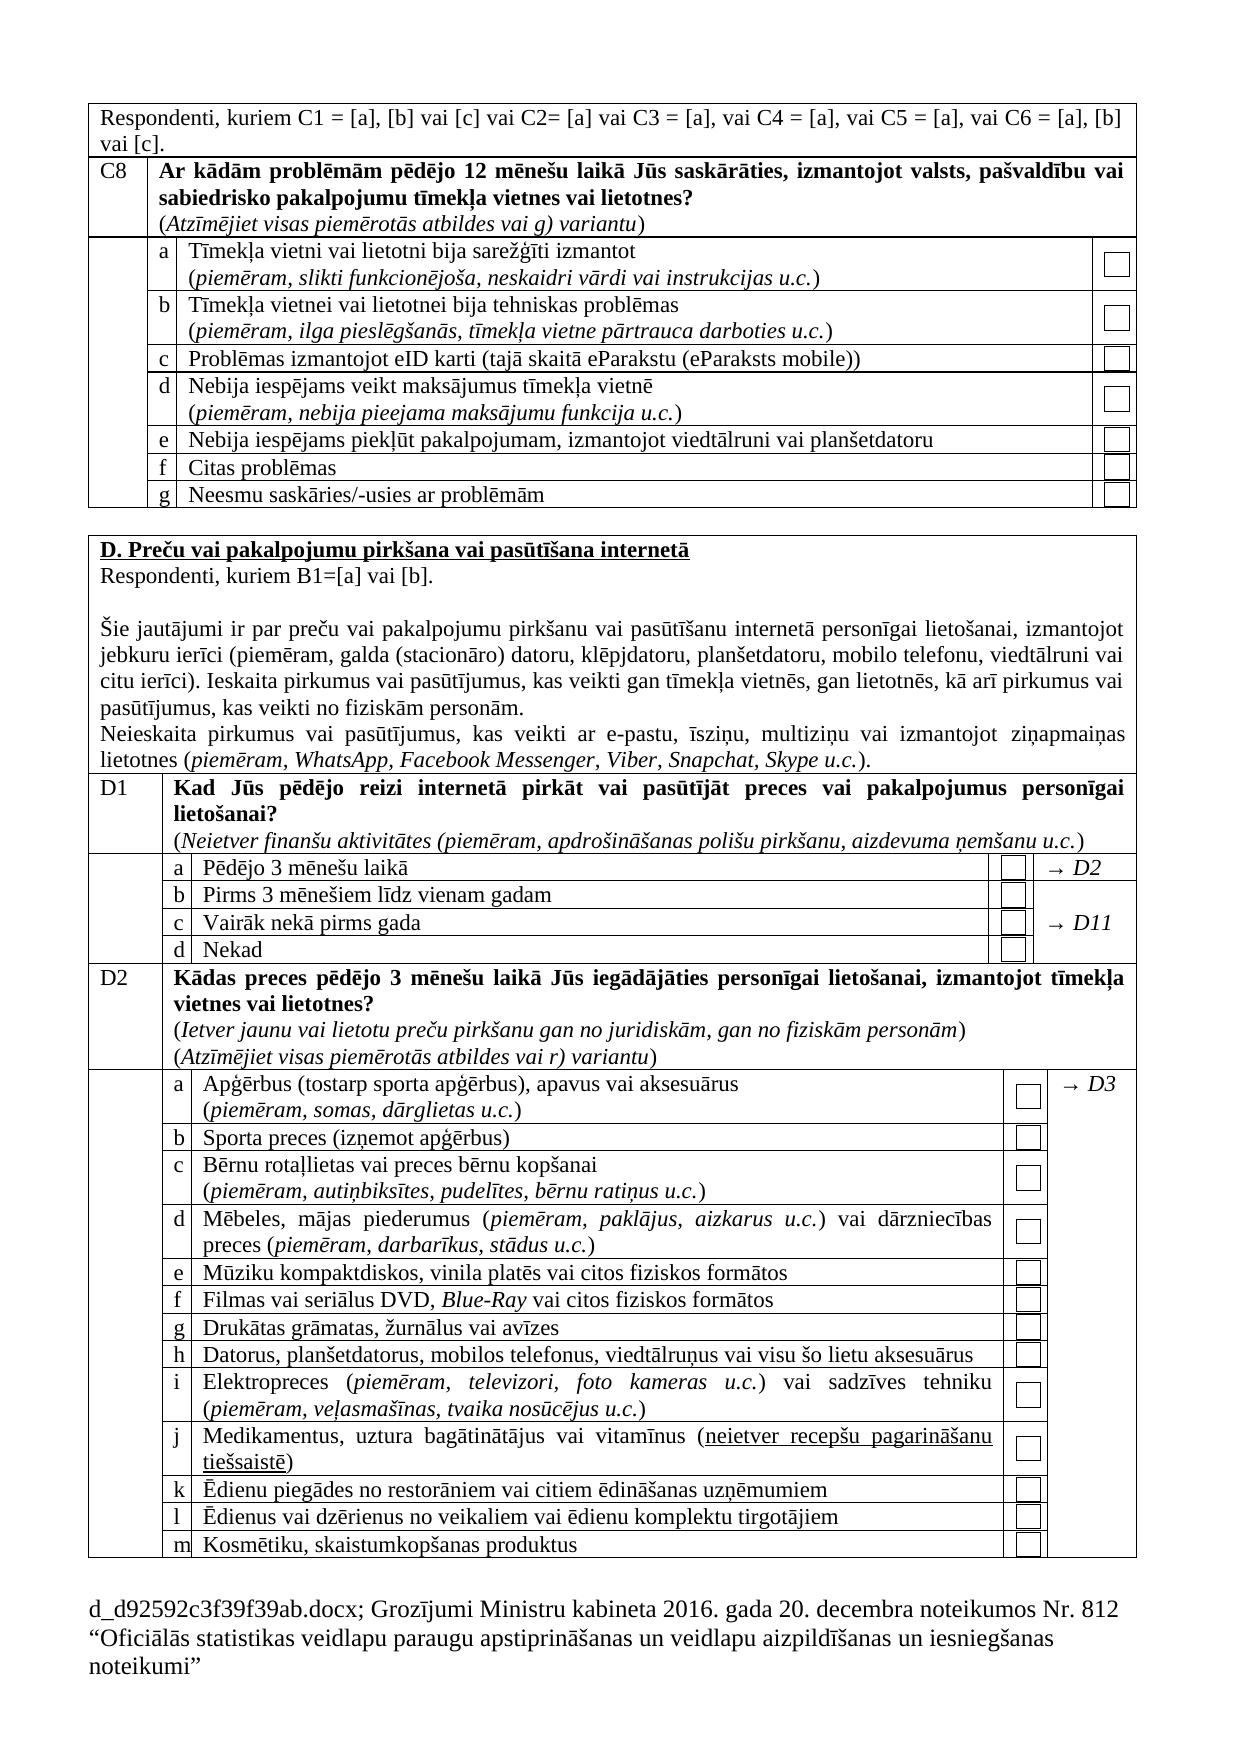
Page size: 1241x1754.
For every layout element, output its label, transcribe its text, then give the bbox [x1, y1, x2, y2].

table_header D. Preču vai pakalpojumu pirkšana vai pasūtīšana internetā Respondenti, kuriem B1=[a] vai [b]. Šie jautājumi ir par preču vai pakalpojumu pirkšanu vai pasūtīšanu internetā personīgai lietošanai, izmantojot jebkuru ierīci (piemēram, galda (stacionāro) datoru, klēpjdatoru, planšetdatoru, mobilo telefonu, viedtālruni vai citu ierīci). Ieskaita pirkumus vai pasūtījumus, kas veikti gan tīmekļa vietnēs, gan lietotnēs, kā arī pirkumus vai pasūtījumus, kas veikti no fiziskām personām. Neieskaita pirkumus vai pasūtījumus, kas veikti ar e-pastu, īsziņu, multiziņu vai izmantojot ziņapmaiņas lietotnes (piemēram, WhatsApp, Facebook Messenger, Viber, Snapchat, Skype u.c.). [89, 536, 1136, 773]
table_cell a [148, 238, 176, 290]
table_cell Problēmas izmantojot eID karti (tajā skaitā eParakstu (eParaksts mobile)) [177, 345, 1092, 371]
table_cell c [148, 345, 176, 371]
table_cell Nebija iespējams veikt maksājumus tīmekļa vietnē (piemēram, nebija pieejama maksājumu funkcija u.c.) [177, 373, 1092, 425]
table_cell g [163, 1314, 191, 1340]
table_cell Kosmētiku, skaistumkopšanas produktus [192, 1531, 1003, 1557]
table_cell Mēbeles, mājas piederumus (piemēram, paklājus, aizkarus u.c.) vai dārzniecības preces (piemēram, darbarīkus, stādus u.c.) [192, 1205, 1003, 1258]
table_cell [1004, 1341, 1047, 1367]
table_cell e [148, 426, 176, 452]
table_cell [1093, 238, 1136, 290]
table_cell e [163, 1259, 191, 1285]
table_cell [89, 854, 162, 963]
table_cell [1004, 1205, 1047, 1258]
table_cell [989, 881, 1033, 908]
table_cell g [148, 481, 176, 507]
table_cell Vairāk nekā pirms gada [192, 909, 988, 935]
table_cell [1004, 1314, 1016, 1340]
table_cell f [163, 1286, 191, 1312]
table_cell Tīmekļa vietnei vai lietotnei bija tehniskas problēmas (piemēram, ilga pieslēgšanās, tīmekļa vietne pārtrauca darboties u.c.) [177, 291, 1092, 344]
table_cell Ēdienus vai dzērienus no veikaliem vai ēdienu komplektu tirgotājiem [192, 1503, 1003, 1529]
table_cell D1 [89, 774, 162, 853]
table_cell d [163, 1205, 191, 1258]
table_cell [89, 238, 147, 507]
table_cell [1093, 454, 1104, 480]
table_cell D2 [89, 964, 162, 1069]
table_cell [1004, 1151, 1047, 1204]
table_cell Pirms 3 mēnešiem līdz vienam gadam [192, 881, 988, 908]
table_cell [1093, 345, 1136, 371]
table_header Respondenti, kuriem C1 = [a], [b] vai [c] vai C2= [a] vai C3 = [a], vai C4 = [a], vai C5 = [a], vai C6 = [a], [b] vai [c]. [89, 104, 1136, 156]
table_cell [1017, 1315, 1040, 1339]
table_cell → D11 [1034, 881, 1136, 963]
table_cell [1093, 481, 1136, 507]
table_cell [1041, 1314, 1047, 1340]
table_cell [89, 1070, 162, 1557]
table_cell b [163, 1124, 191, 1150]
table_cell → D2 [1034, 854, 1136, 880]
table_cell Nebija iespējams piekļūt pakalpojumam, izmantojot viedtālruni vai planšetdatoru [177, 426, 1092, 452]
table_cell [1093, 426, 1136, 452]
table_cell a [163, 1070, 191, 1123]
table_cell c [163, 909, 191, 935]
table_cell [1093, 291, 1136, 344]
table_cell [1004, 1476, 1047, 1502]
table_cell b [163, 881, 191, 908]
table_cell [1004, 1124, 1047, 1150]
table_cell m [163, 1531, 191, 1557]
table_cell [1004, 1070, 1047, 1123]
table_cell f [148, 454, 176, 480]
table_cell j [163, 1422, 191, 1475]
table_cell [1004, 1368, 1047, 1421]
table_cell a [163, 854, 191, 880]
table_cell Elektropreces (piemēram, televizori, foto kameras u.c.) vai sadzīves tehniku (piemēram, veļasmašīnas, tvaika nosūcējus u.c.) [192, 1368, 1003, 1421]
table_cell [1004, 1259, 1047, 1285]
table_cell Ēdienu piegādes no restorāniem vai citiem ēdināšanas uzņēmumiem [192, 1476, 1003, 1502]
table_cell l [163, 1503, 191, 1529]
table_cell [1004, 1422, 1047, 1475]
table_cell Kādas preces pēdējo 3 mēnešu laikā Jūs iegādājāties personīgai lietošanai, izmantojot tīmekļa vietnes vai lietotnes? (Ietver jaunu vai lietotu preču pirkšanu gan no juridiskām, gan no fiziskām personām) (Atzīmējiet visas piemērotās atbildes vai r) variantu) [163, 964, 1136, 1069]
table_cell [1093, 373, 1136, 425]
table_cell Bērnu rotaļlietas vai preces bērnu kopšanai (piemēram, autiņbiksītes, pudelītes, bērnu ratiņus u.c.) [192, 1151, 1003, 1204]
table_cell [1004, 1503, 1047, 1529]
table_cell [1130, 454, 1136, 480]
table_cell i [163, 1368, 191, 1421]
table_cell b [148, 291, 176, 344]
table_cell k [163, 1476, 191, 1502]
table_cell Pēdējo 3 mēnešu laikā [192, 854, 988, 880]
table_cell [989, 854, 1033, 880]
table_cell Citas problēmas [177, 454, 1092, 480]
table_cell Datorus, planšetdatorus, mobilos telefonus, viedtālruņus vai visu šo lietu aksesuārus [192, 1341, 1003, 1367]
table_cell Neesmu saskāries/-usies ar problēmām [177, 481, 1092, 507]
table_cell C8 [89, 158, 147, 236]
table_cell h [163, 1341, 191, 1367]
table_cell Kad Jūs pēdējo reizi internetā pirkāt vai pasūtījāt preces vai pakalpojumus personīgai lietošanai? (Neietver finanšu aktivitātes (piemēram, apdrošināšanas polišu pirkšanu, aizdevuma ņemšanu u.c.) [163, 774, 1136, 853]
table_cell Sporta preces (izņemot apģērbus) [192, 1124, 1003, 1150]
table_cell c [163, 1151, 191, 1204]
table_cell Drukātas grāmatas, žurnālus vai avīzes [192, 1314, 1003, 1340]
table_cell Mūziku kompaktdiskos, vinila platēs vai citos fiziskos formātos [192, 1259, 1003, 1285]
table_cell d [148, 373, 176, 425]
table_cell Medikamentus, uztura bagātinātājus vai vitamīnus (neietver recepšu pagarināšanu tiešsaistē) [192, 1422, 1003, 1475]
table_cell Ar kādām problēmām pēdējo 12 mēnešu laikā Jūs saskārāties, izmantojot valsts, pašvaldību vai sabiedrisko pakalpojumu tīmekļa vietnes vai lietotnes? (Atzīmējiet visas piemērotās atbildes vai g) variantu) [148, 158, 1136, 236]
table_cell [989, 909, 1033, 935]
table_cell → D3 [1048, 1070, 1136, 1557]
table_cell Apģērbus (tostarp sporta apģērbus), apavus vai aksesuārus (piemēram, somas, dārglietas u.c.) [192, 1070, 1003, 1123]
table_cell [1004, 1286, 1047, 1312]
table_cell Tīmekļa vietni vai lietotni bija sarežģīti izmantot (piemēram, slikti funkcionējoša, neskaidri vārdi vai instrukcijas u.c.) [177, 238, 1092, 290]
table_cell Nekad [192, 936, 988, 963]
table_cell d [163, 936, 191, 963]
table_cell Filmas vai seriālus DVD, Blue-Ray vai citos fiziskos formātos [192, 1286, 1003, 1312]
table_cell [1105, 455, 1129, 479]
table_cell [1004, 1531, 1047, 1557]
table_cell [989, 936, 1033, 963]
